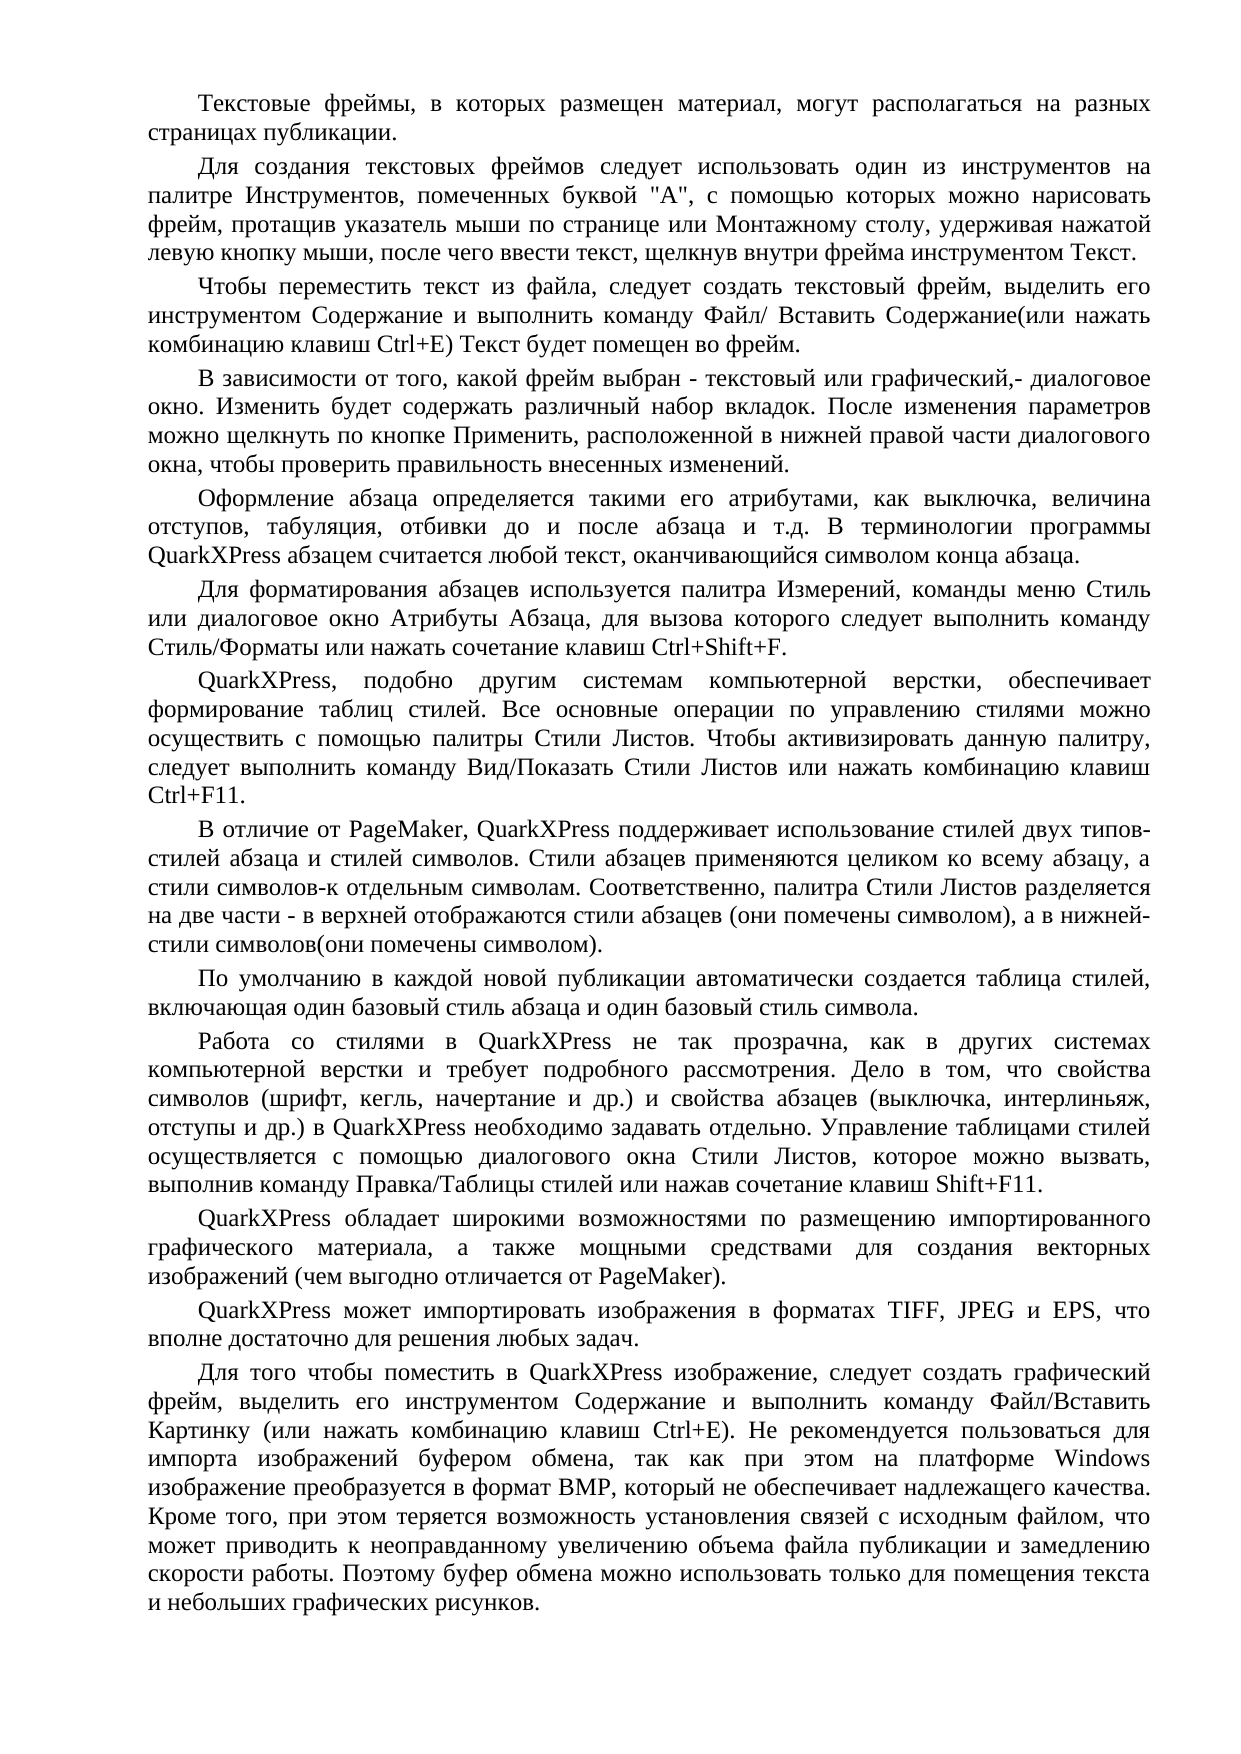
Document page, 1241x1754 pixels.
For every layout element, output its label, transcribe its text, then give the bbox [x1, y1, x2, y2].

text По умолчанию в каждой новой публикации автоматически создается таблица стилей, включающая один базовый стиль абзаца и один базовый стиль символа. [148, 963, 1152, 1021]
text Для форматирования абзацев используется палитра Измерений, команды меню Стиль или диалоговое окно Атрибуты Абзаца, для вызова которого следует выполнить команду Стиль/Форматы или нажать сочетание клавиш Ctrl+Shift+F. [148, 574, 1152, 660]
text QuarkXPress обладает широкими возможностями по размещению импортированного графического материала, а также мощными средствами для создания векторных изображений (чем выгодно отличается от PageMaker). [148, 1203, 1152, 1289]
text Оформление абзаца определяется такими его атрибутами, как выключка, величина отступов, табуляция, отбивки до и после абзаца и т.д. В терминологии программы QuarkXPress абзацем считается любой текст, оканчивающийся символом конца абзаца. [148, 483, 1152, 569]
text QuarkXPress может импортировать изображения в форматах TIFF, JPEG и EPS, что вполне достаточно для решения любых задач. [148, 1295, 1152, 1352]
text В отличие от PageMaker, QuarkXPress поддерживает использование стилей двух типов-стилей абзаца и стилей символов. Стили абзацев применяются целиком ко всему абзацу, а стили символов-к отдельным символам. Соответственно, палитра Стили Листов разделяется на две части - в верхней отображаются стили абзацев (они помечены символом), а в нижней- стили символов(они помечены символом). [148, 814, 1152, 958]
text Чтобы переместить текст из файла, следует создать текстовый фрейм, выделить его инструментом Содержание и выполнить команду Файл/ Вставить Содержание(или нажать комбинацию клавиш Ctrl+E) Текст будет помещен во фрейм. [148, 271, 1152, 357]
text Текстовые фреймы, в которых размещен материал, могут располагаться на разных страницах публикации. [148, 88, 1152, 146]
text QuarkXPress, подобно другим системам компьютерной верстки, обеспечивает формирование таблиц стилей. Все основные операции по управлению стилями можно осуществить с помощью палитры Стили Листов. Чтобы активизировать данную палитру, следует выполнить команду Вид/Показать Стили Листов или нажать комбинацию клавиш Ctrl+F11. [148, 665, 1152, 809]
text Для того чтобы поместить в QuarkXPress изображение, следует создать графический фрейм, выделить его инструментом Содержание и выполнить команду Файл/Вставить Картинку (или нажать комбинацию клавиш Ctrl+E). Не рекомендуется пользоваться для импорта изображений буфером обмена, так как при этом на платформе Windows изображение преобразуется в формат ВМР, который не обеспечивает надлежащего качества. Кроме того, при этом теряется возможность установления связей с исходным файлом, что может приводить к неоправданному увеличению объема файла публикации и замедлению скорости работы. Поэтому буфер обмена можно использовать только для помещения текста и небольших графических рисунков. [148, 1357, 1152, 1616]
text Для создания текстовых фреймов следует использовать один из инструментов на палитре Инструментов, помеченных буквой "А", с помощью которых можно нарисовать фрейм, протащив указатель мыши по странице или Монтажному столу, удерживая нажатой левую кнопку мыши, после чего ввести текст, щелкнув внутри фрейма инструментом Текст. [148, 151, 1152, 266]
text В зависимости от того, какой фрейм выбран - текстовый или графический,- диалоговое окно. Изменить будет содержать различный набор вкладок. После изменения параметров можно щелкнуть по кнопке Применить, расположенной в нижней правой части диалогового окна, чтобы проверить правильность внесенных изменений. [148, 363, 1152, 478]
text Работа со стилями в QuarkXPress не так прозрачна, как в других системах компьютерной верстки и требует подробного рассмотрения. Дело в том, что свойства символов (шрифт, кегль, начертание и др.) и свойства абзацев (выключка, интерлиньяж, отступы и др.) в QuarkXPress необходимо задавать отдельно. Управление таблицами стилей осуществляется с помощью диалогового окна Стили Листов, которое можно вызвать, выполнив команду Правка/Таблицы стилей или нажав сочетание клавиш Shift+F11. [148, 1026, 1152, 1198]
